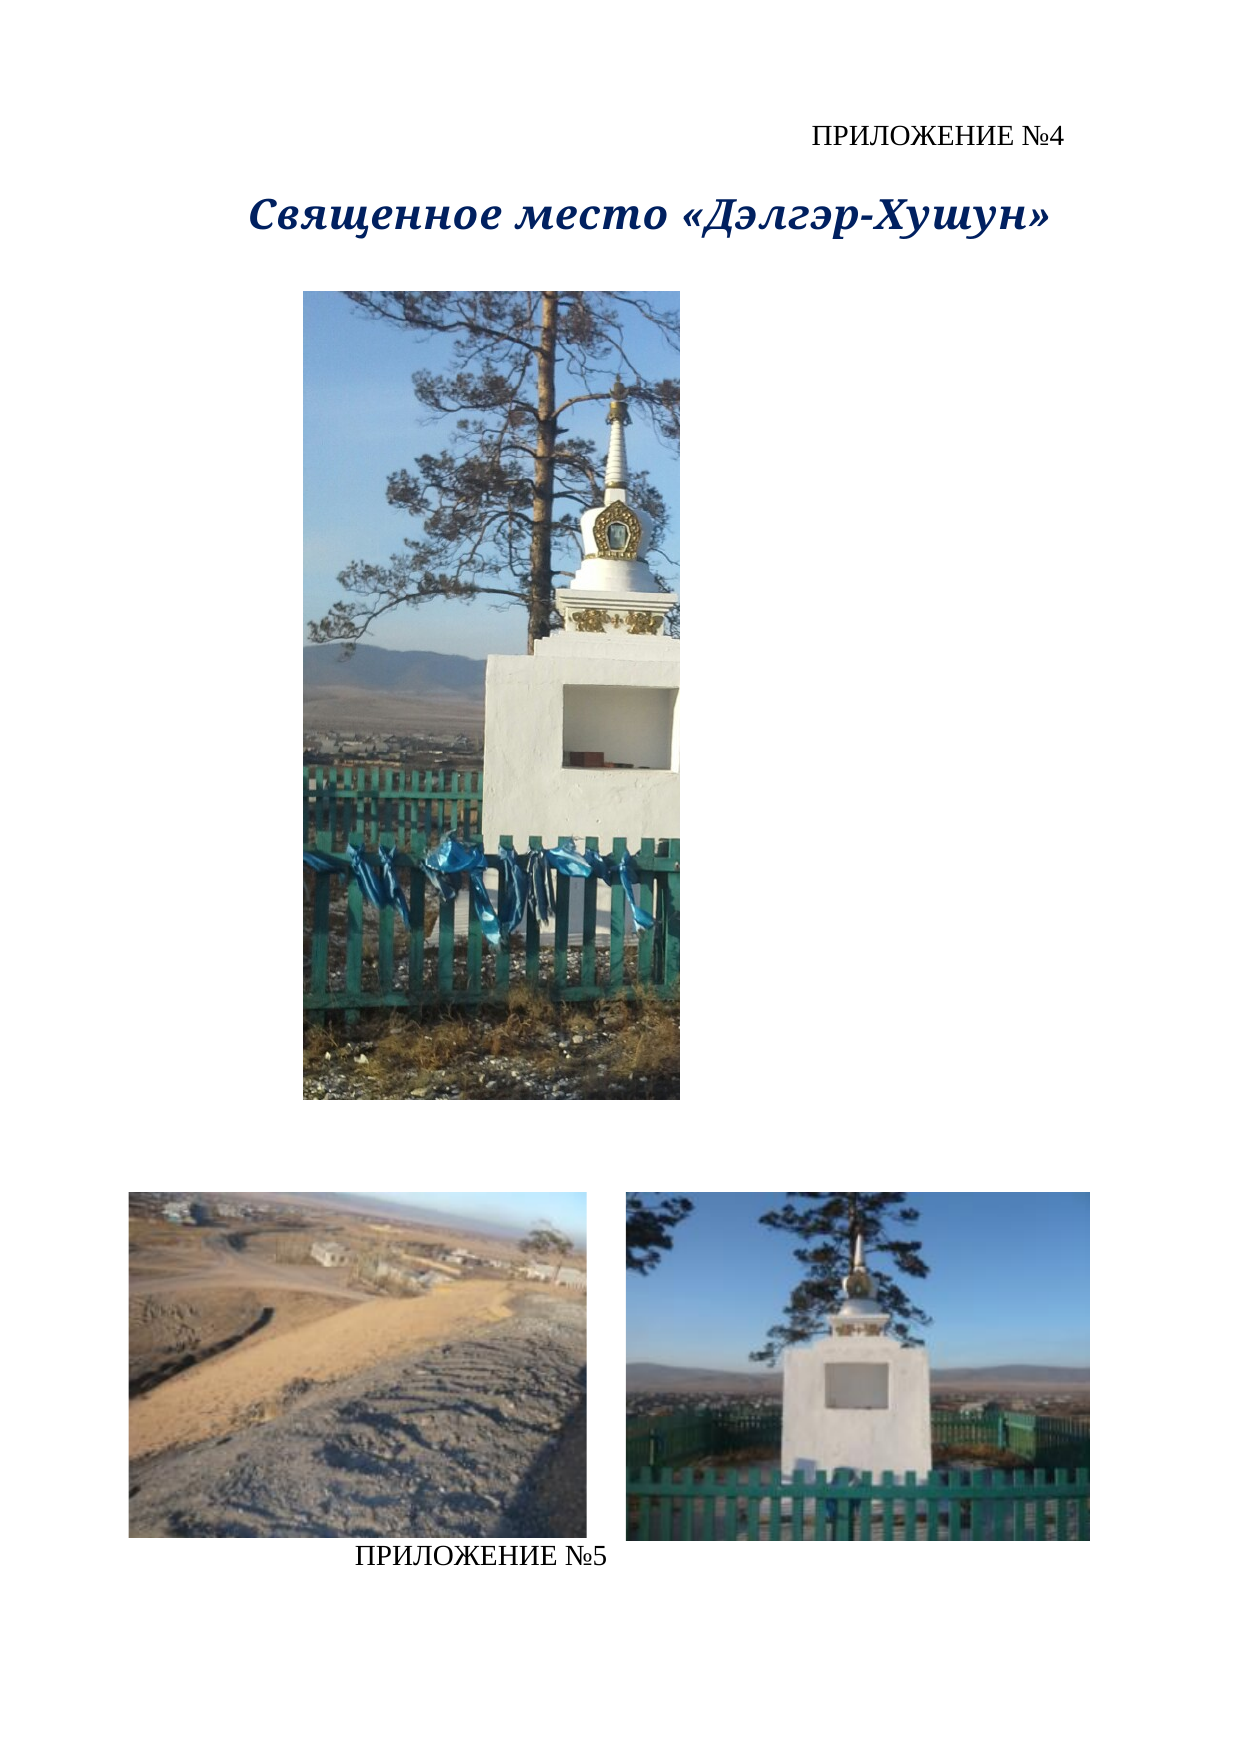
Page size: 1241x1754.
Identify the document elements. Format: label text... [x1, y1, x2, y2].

text ПРИЛОЖЕНИЕ №4 [177, 118, 1122, 152]
title Священное место «Дэлгэр-Хушун» [177, 185, 1122, 242]
picture [303, 291, 679, 1100]
picture [624, 1192, 1089, 1539]
picture [127, 1192, 587, 1535]
text ПРИЛОЖЕНИЕ №5 [177, 1303, 1122, 1572]
